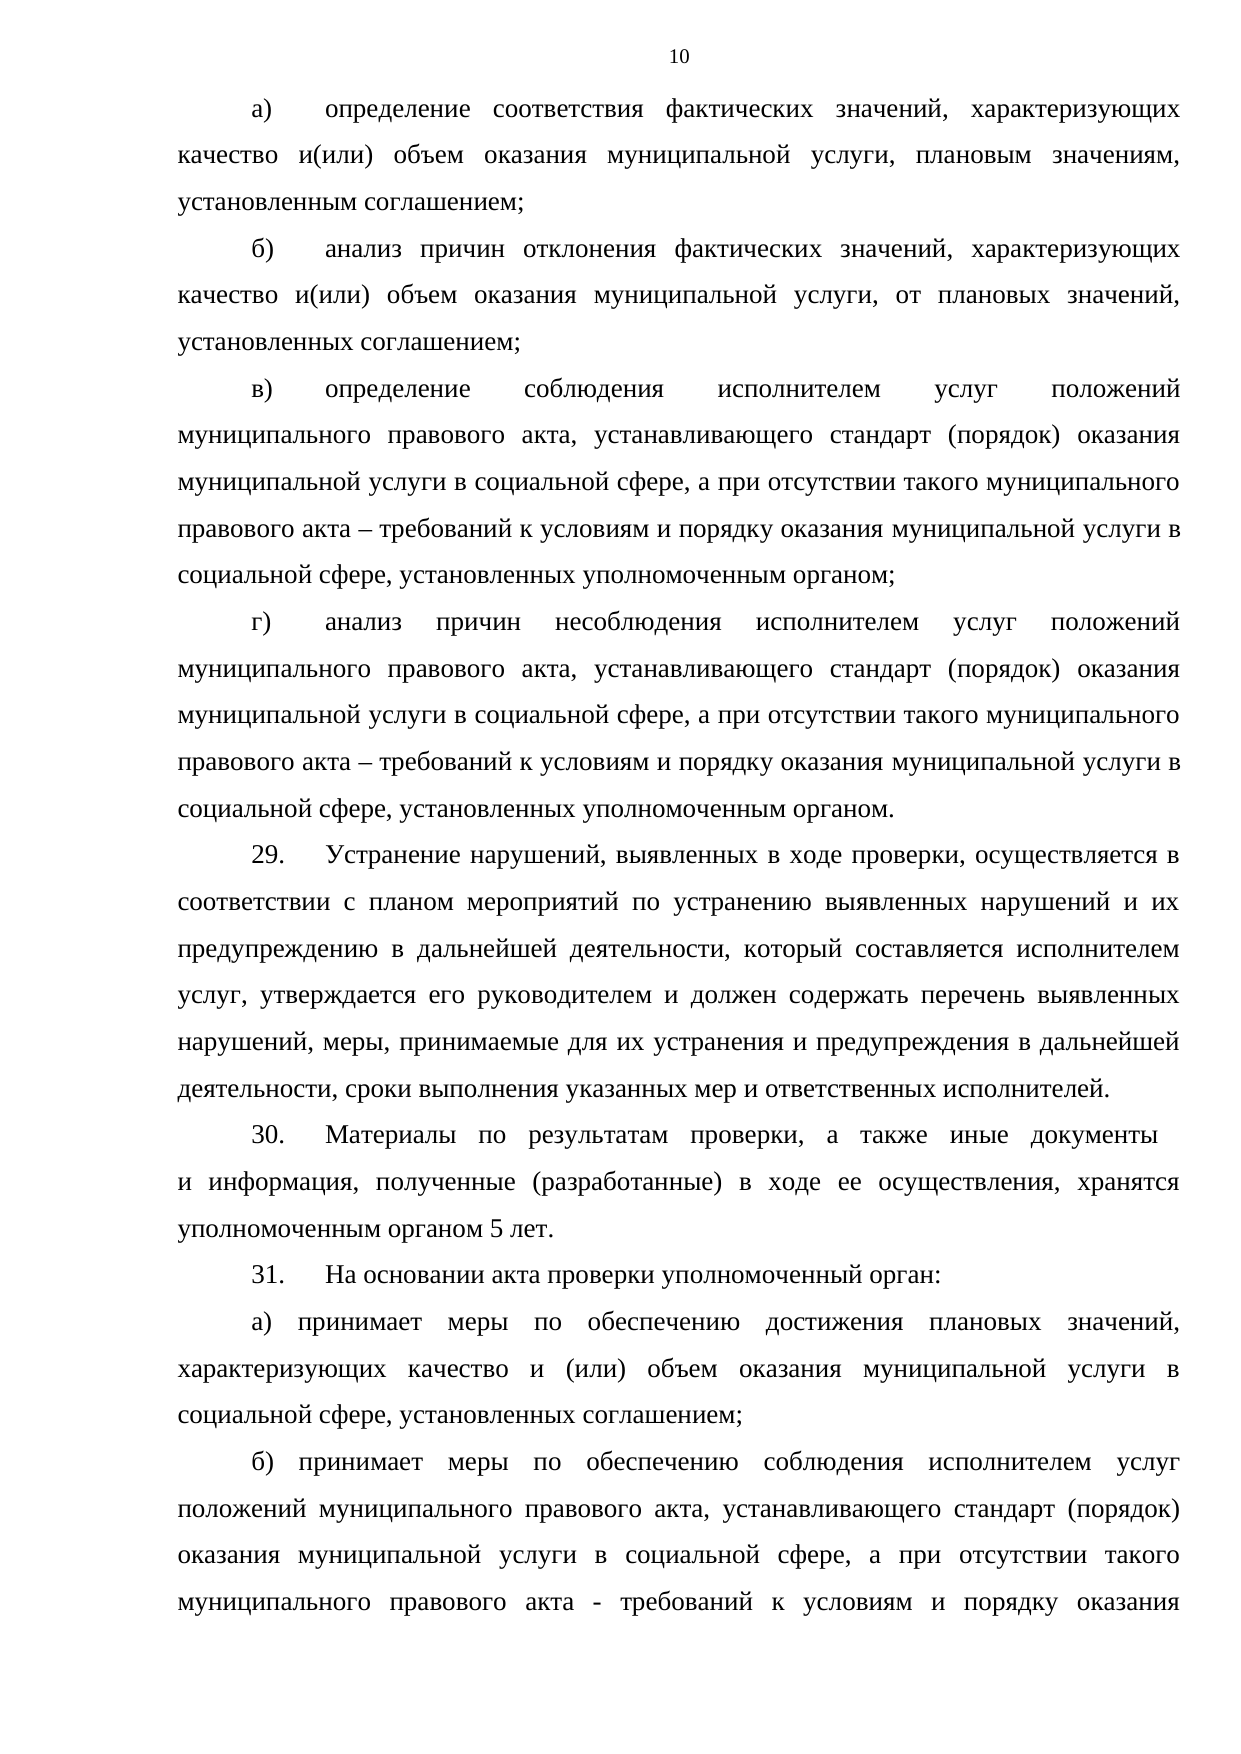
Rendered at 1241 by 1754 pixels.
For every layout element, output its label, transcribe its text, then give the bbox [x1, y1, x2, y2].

list анализ причин несоблюдения исполнителем услуг положений муниципального правового акта, устанавливающего стандарт (порядок) оказания муниципальной услуги в социальной сфере, а при отсутствии такого муниципального правового акта – требований к условиям и порядку оказания муниципальной услуги в социальной сфере, установленных уполномоченным органом. [177, 605, 1181, 823]
list Материалы по результатам проверки, а также иные документы и информация, полученные (разработанные) в ходе ее осуществления, хранятся уполномоченным органом 5 лет. [177, 1119, 1181, 1243]
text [177, 1445, 1181, 1616]
text а) принимает меры по обеспечению достижения плановых значений, характеризующих качество и (или) объем оказания муниципальной услуги в социальной сфере, установленных соглашением; [177, 1305, 1181, 1430]
list На основании акта проверки уполномоченный орган: [177, 1259, 1181, 1290]
list определение соответствия фактических значений, характеризующих качество и(или) объем оказания муниципальной услуги, плановым значениям, установленным соглашением; [177, 92, 1181, 216]
list Устранение нарушений, выявленных в ходе проверки, осуществляется в соответствии с планом мероприятий по устранению выявленных нарушений и их предупреждению в дальнейшей деятельности, который составляется исполнителем услуг, утверждается его руководителем и должен содержать перечень выявленных нарушений, меры, принимаемые для их устранения и предупреждения в дальнейшей деятельности, сроки выполнения указанных мер и ответственных исполнителей. [177, 839, 1181, 1103]
list анализ причин отклонения фактических значений, характеризующих качество и(или) объем оказания муниципальной услуги, от плановых значений, установленных соглашением; [177, 232, 1181, 356]
list определение соблюдения исполнителем услуг положений муниципального правового акта, устанавливающего стандарт (порядок) оказания муниципальной услуги в социальной сфере, а при отсутствии такого муниципального правового акта – требований к условиям и порядку оказания муниципальной услуги в социальной сфере, установленных уполномоченным органом; [177, 372, 1181, 590]
